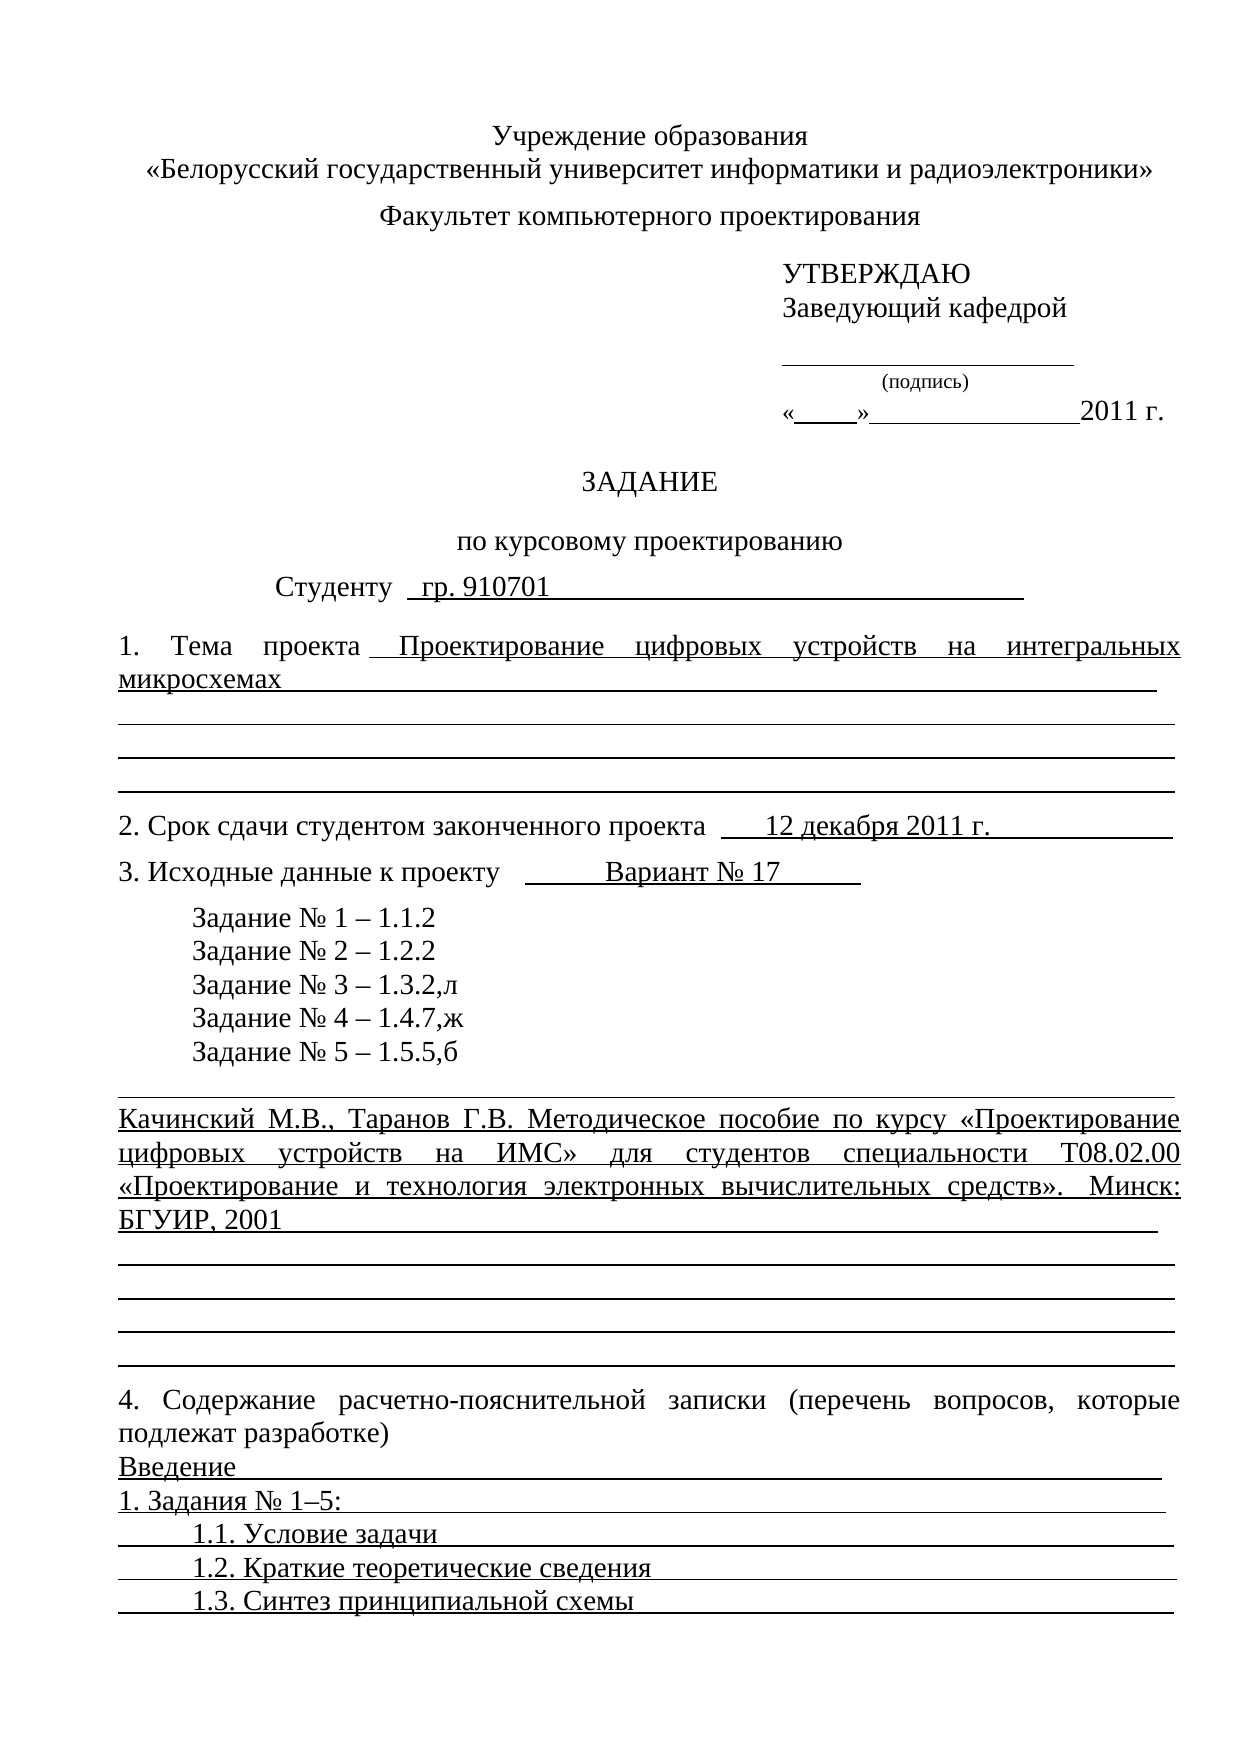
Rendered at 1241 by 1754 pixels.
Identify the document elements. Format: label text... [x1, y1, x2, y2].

text Качинский М.В., Таранов Г.В. Методическое пособие по курсу «Проектирование цифровых устройств на ИМС» для студентов специальности Т08.02.00 «Проектирование и технология электронных вычислительных средств». Минск: БГУИР, 2001 [118, 1132, 1181, 1164]
text 3. Исходные данные к проекту Вариант № 17 [118, 854, 1181, 887]
subtitle УТВЕРЖДАЮ [118, 256, 1181, 290]
title «Белорусский государственный университет информатики и радиоэлектроники» [118, 152, 1181, 185]
text Студенту гр. 910701 [118, 569, 1181, 603]
text Качинский М.В., Таранов Г.В. Методическое пособие по курсу «Проектирование цифровых устройств на ИМС» для студентов специальности Т08.02.00 «Проектирование и технология электронных вычислительных средств». Минск: БГУИР, 2001 [118, 1199, 1181, 1235]
text Задание № 2 – 1.2.2 [118, 933, 1181, 967]
text по курсовому проектированию [118, 523, 1181, 557]
text Задание № 5 – 1.5.5,б [118, 1034, 1181, 1068]
text 1. Задания № 1–5: [118, 1483, 1181, 1516]
text 1.3. Синтез принципиальной схемы [118, 1583, 1181, 1617]
text 1.2. Краткие теоретические сведения [118, 1550, 1181, 1583]
text 2. Срок сдачи студентом законченного проекта 12 декабря 2011 г. [118, 808, 1181, 841]
text Качинский М.В., Таранов Г.В. Методическое пособие по курсу «Проектирование цифровых устройств на ИМС» для студентов специальности Т08.02.00 «Проектирование и технология электронных вычислительных средств». Минск: БГУИР, 2001 [118, 1101, 1181, 1130]
text Задание № 4 – 1.4.7,ж [118, 1001, 1181, 1034]
text 1. Тема проекта Проектирование цифровых устройств на интегральных микросхемах [118, 628, 1181, 695]
text 1.1. Условие задачи [118, 1516, 1181, 1550]
subtitle ЗАДАНИЕ [118, 464, 1181, 498]
text Задание № 3 – 1.3.2,л [118, 967, 1181, 1001]
text 4. Содержание расчетно-пояснительной записки (перечень вопросов, которые подлежат разработке) [118, 1382, 1181, 1449]
text « » 2011 г. [708, 393, 1181, 427]
text Факультет компьютерного проектирования [118, 198, 1181, 231]
text (подпись) [782, 369, 1181, 393]
text Введение [118, 1449, 1181, 1483]
title Учреждение образования [118, 118, 1181, 152]
text Задание № 1 – 1.1.2 [118, 900, 1181, 933]
subtitle Заведующий кафедрой [708, 290, 1181, 323]
text Качинский М.В., Таранов Г.В. Методическое пособие по курсу «Проектирование цифровых устройств на ИМС» для студентов специальности Т08.02.00 «Проектирование и технология электронных вычислительных средств». Минск: БГУИР, 2001 [118, 1165, 1181, 1197]
